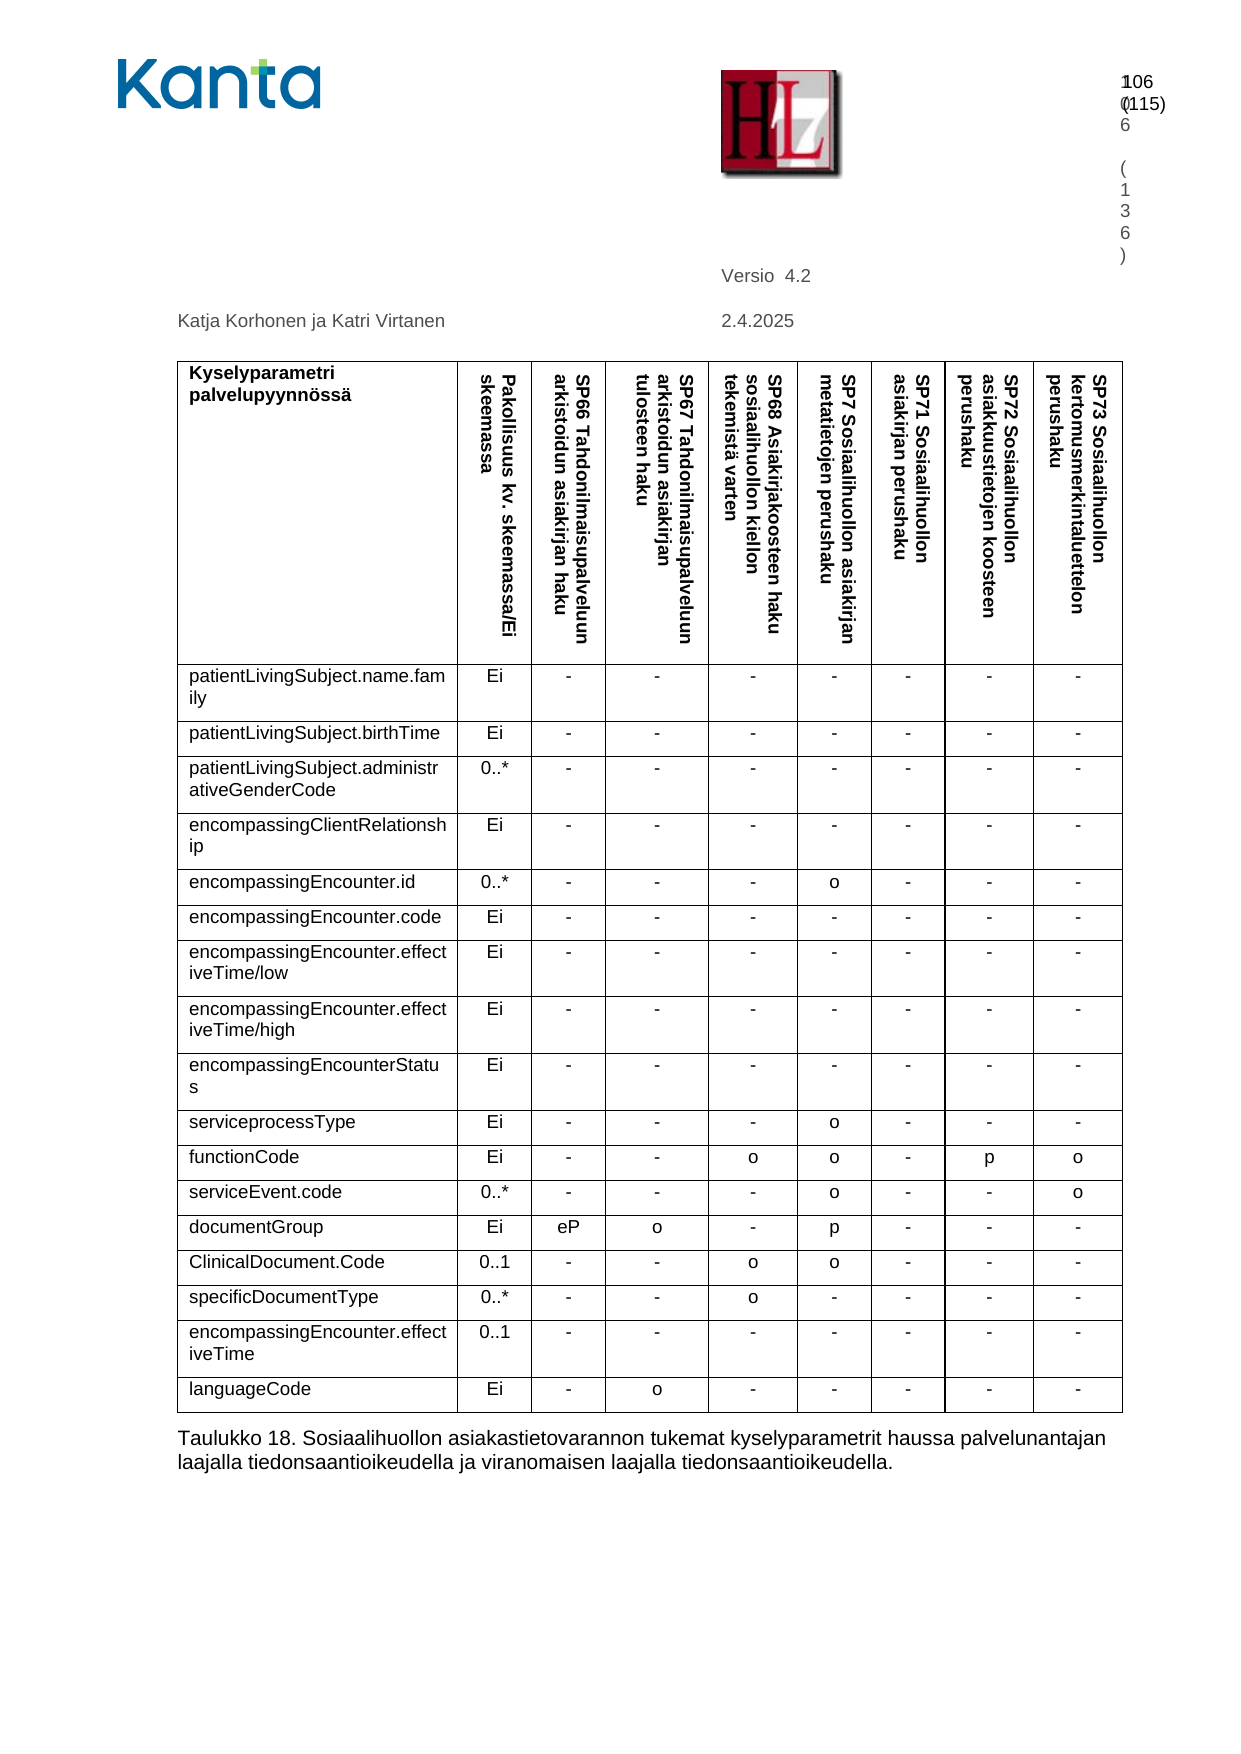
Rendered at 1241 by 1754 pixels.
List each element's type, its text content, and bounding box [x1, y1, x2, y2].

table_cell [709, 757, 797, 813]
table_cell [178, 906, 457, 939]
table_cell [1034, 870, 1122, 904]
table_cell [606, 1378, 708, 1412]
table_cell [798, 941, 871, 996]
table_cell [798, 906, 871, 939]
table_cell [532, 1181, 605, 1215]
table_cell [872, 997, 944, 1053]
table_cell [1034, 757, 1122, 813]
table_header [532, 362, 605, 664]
text Taulukko 18. Sosiaalihuollon asiakastietovarannon tukemat kyselyparametrit haussa palvelunantajan laajalla tiedonsaantioikeudella ja viranomaisen laajalla tiedonsaantioikeudella. [177, 1426, 1122, 1473]
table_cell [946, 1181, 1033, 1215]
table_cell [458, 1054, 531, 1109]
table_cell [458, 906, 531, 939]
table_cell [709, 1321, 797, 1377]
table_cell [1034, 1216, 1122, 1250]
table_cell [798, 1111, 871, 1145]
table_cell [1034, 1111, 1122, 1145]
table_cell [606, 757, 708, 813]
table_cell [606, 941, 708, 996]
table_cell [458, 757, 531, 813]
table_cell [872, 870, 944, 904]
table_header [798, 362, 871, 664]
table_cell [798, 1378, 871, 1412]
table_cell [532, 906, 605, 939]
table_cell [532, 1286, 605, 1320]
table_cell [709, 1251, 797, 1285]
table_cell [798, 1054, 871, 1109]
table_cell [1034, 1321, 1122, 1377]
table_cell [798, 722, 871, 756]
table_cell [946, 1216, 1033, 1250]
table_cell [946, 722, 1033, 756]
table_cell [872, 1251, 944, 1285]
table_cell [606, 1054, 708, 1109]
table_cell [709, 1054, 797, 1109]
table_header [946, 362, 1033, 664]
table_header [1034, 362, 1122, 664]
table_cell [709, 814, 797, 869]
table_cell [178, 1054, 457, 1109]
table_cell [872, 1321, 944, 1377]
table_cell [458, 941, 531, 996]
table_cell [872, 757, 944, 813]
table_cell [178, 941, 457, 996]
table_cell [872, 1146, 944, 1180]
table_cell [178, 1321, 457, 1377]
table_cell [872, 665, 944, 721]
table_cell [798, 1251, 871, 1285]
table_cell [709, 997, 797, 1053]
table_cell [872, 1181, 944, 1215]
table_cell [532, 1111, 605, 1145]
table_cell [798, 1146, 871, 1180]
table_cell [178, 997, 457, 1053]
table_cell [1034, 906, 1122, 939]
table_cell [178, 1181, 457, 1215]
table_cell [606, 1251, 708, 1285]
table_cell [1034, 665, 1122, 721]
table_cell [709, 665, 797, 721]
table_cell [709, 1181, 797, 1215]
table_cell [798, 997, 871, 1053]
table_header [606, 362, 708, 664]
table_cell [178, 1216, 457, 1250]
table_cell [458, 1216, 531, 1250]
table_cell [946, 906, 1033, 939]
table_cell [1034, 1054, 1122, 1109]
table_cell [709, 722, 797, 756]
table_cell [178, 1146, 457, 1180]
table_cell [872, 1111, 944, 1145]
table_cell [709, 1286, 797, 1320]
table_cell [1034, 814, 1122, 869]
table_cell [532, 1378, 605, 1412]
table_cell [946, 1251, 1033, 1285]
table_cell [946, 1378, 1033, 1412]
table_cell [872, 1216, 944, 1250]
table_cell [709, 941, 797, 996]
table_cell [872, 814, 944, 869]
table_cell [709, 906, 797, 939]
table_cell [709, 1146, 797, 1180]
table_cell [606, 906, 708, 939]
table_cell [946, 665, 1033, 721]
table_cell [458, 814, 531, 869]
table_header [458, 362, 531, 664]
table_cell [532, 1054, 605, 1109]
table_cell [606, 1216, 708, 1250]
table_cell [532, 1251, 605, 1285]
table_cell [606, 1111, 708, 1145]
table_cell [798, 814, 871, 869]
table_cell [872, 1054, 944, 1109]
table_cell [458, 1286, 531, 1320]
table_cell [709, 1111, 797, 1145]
picture [118, 59, 321, 109]
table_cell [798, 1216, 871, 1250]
picture [721, 70, 844, 179]
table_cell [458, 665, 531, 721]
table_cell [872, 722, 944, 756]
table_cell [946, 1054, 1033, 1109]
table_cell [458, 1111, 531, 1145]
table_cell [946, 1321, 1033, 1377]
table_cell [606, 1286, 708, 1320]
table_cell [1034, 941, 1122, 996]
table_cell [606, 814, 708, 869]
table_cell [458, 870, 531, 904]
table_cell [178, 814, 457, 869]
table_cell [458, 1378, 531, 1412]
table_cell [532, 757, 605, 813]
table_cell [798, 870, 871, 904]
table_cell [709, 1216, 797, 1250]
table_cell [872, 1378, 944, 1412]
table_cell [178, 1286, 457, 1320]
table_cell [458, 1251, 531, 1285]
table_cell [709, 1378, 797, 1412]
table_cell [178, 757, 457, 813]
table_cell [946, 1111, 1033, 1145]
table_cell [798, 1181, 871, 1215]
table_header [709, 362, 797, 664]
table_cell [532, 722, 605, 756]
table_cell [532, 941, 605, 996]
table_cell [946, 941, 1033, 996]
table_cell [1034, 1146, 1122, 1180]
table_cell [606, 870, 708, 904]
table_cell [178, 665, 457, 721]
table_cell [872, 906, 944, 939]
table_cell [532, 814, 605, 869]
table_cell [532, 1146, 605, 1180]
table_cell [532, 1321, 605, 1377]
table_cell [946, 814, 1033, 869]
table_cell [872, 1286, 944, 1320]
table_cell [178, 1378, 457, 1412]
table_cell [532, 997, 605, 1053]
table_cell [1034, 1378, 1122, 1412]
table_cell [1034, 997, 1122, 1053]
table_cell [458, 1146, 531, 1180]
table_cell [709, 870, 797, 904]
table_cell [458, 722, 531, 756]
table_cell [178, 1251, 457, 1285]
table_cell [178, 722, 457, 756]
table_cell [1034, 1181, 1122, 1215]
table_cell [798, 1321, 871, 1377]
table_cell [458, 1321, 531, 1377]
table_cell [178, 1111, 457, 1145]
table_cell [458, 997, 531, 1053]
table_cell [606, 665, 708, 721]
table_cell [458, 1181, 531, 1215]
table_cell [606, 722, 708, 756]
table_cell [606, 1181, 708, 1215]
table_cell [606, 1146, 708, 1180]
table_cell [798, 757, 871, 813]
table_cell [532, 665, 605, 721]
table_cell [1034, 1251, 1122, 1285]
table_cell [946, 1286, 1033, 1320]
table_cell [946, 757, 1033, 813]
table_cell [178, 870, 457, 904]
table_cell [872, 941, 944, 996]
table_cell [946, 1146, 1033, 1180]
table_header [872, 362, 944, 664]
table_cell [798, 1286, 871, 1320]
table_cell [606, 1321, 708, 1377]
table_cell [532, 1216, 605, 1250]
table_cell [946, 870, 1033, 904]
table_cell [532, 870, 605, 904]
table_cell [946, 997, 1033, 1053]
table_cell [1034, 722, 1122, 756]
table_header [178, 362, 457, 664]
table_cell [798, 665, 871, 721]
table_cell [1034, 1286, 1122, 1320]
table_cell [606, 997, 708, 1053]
